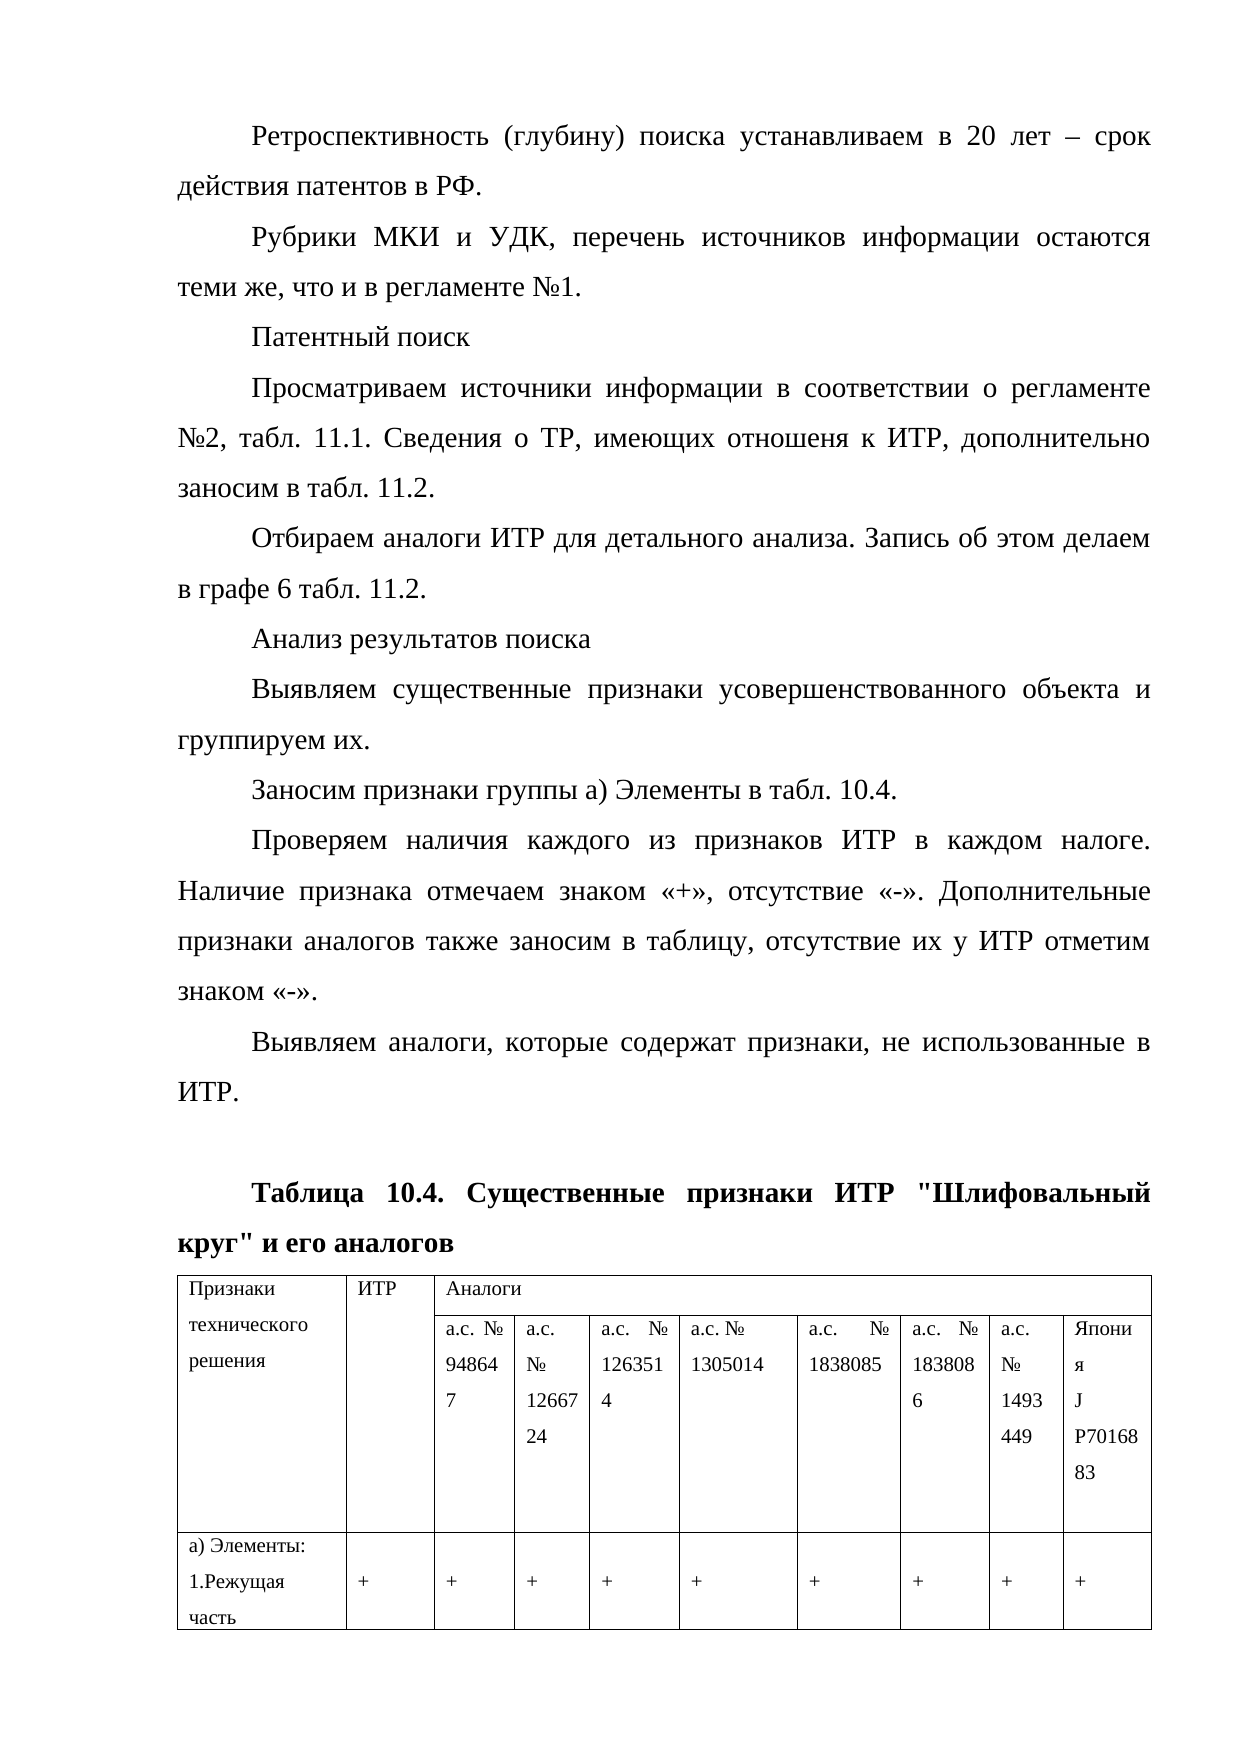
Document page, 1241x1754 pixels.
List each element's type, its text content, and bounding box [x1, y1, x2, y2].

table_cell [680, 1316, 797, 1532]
subtitle Выявляем существенные признаки усовершенствованного объекта и группируем их. [177, 672, 1152, 755]
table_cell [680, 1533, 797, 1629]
text Выявляем аналоги, которые содержат признаки, не использованные в ИТР. [177, 1024, 1152, 1108]
text Отбираем аналоги ИТР для детального анализа. Запись об этом делаем в графе 6 табл. 11.2. [177, 521, 1152, 604]
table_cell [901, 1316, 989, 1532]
subtitle Просматриваем источники информации в соответствии о регламенте №2, табл. 11.1. Сведения о ТР, имеющих отношеня к ИТР, дополнительно заносим в табл. 11.2. [177, 370, 1152, 504]
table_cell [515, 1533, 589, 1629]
text Заносим признаки группы а) Элементы в табл. 10.4. [177, 772, 1152, 806]
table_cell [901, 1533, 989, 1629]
subtitle Анализ результатов поиска [177, 621, 1152, 655]
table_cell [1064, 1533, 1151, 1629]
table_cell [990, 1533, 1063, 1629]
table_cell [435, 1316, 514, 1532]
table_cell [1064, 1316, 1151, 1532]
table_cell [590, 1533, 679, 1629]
text Проверяем наличия каждого из признаков ИТР в каждом налоге. Наличие признака отмечаем знаком «+», отсутствие «-». Дополнительные признаки аналогов также заносим в таблицу, отсутствие их у ИТР отметим знаком «-». [177, 822, 1152, 1007]
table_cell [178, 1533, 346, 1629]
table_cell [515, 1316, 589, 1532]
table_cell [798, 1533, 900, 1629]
subtitle Таблица 10.4. Существенные признаки ИТР "Шлифовальный круг" и его аналогов [177, 1175, 1152, 1258]
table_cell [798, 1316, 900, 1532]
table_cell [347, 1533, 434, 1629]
subtitle Патентный поиск [177, 319, 1152, 353]
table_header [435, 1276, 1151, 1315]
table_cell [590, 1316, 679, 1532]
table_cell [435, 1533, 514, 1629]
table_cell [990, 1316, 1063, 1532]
text Ретроспективность (глубину) поиска устанавливаем в 20 лет – срок действия патентов в РФ. [177, 118, 1152, 202]
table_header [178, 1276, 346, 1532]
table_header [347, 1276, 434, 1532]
text Рубрики МКИ и УДК, перечень источников информации остаются теми же, что и в регламенте №1. [177, 219, 1152, 303]
